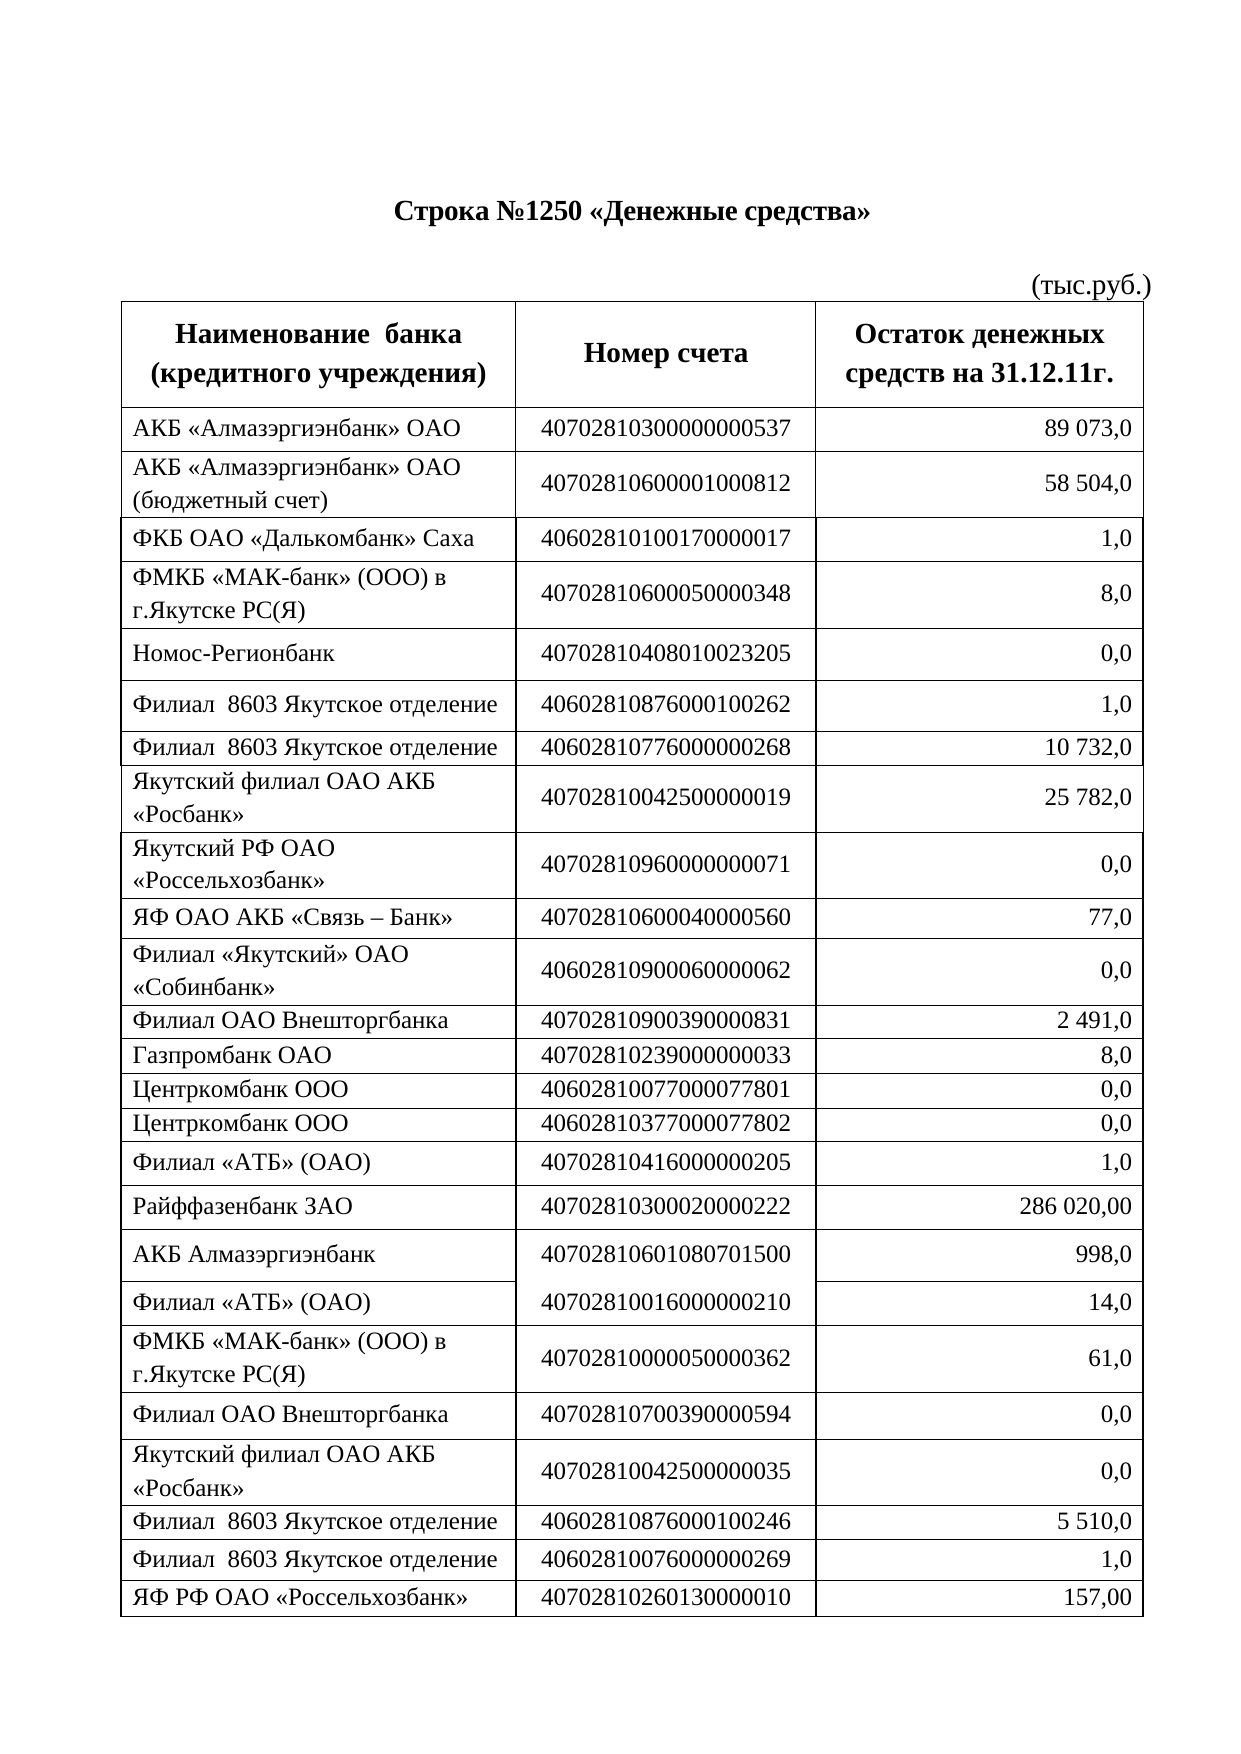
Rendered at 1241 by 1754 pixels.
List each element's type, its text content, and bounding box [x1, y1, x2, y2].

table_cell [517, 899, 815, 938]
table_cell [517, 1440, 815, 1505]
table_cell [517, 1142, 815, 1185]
text Строка №1250 «Денежные средства» [112, 193, 1152, 226]
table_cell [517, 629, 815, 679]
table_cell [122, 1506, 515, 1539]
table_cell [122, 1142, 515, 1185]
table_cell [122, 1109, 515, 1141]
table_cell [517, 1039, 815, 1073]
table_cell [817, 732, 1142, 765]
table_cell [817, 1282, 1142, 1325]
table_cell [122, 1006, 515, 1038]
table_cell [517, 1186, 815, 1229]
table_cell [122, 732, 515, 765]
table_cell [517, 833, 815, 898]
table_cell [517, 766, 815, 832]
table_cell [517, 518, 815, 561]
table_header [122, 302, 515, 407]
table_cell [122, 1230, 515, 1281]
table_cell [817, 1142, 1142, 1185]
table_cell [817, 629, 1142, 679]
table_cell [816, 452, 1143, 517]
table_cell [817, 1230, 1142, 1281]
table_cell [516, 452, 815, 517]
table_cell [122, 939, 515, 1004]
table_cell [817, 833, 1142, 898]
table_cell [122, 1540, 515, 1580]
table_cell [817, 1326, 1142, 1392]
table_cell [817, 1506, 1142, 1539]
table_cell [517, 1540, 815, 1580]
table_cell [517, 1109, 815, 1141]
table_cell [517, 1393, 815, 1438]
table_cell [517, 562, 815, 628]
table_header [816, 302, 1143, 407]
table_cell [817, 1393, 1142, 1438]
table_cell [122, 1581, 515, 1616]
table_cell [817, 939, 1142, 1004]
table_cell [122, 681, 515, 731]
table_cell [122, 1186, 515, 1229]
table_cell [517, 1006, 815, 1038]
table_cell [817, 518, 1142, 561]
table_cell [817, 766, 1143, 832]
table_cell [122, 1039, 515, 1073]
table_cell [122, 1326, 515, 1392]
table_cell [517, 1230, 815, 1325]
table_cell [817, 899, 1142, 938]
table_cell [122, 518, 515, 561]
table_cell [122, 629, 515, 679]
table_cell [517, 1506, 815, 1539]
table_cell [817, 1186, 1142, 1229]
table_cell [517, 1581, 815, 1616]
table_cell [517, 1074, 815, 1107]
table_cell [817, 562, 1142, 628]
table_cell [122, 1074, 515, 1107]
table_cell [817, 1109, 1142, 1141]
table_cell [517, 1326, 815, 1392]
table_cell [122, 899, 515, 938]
text (тыс.руб.) [112, 267, 1152, 301]
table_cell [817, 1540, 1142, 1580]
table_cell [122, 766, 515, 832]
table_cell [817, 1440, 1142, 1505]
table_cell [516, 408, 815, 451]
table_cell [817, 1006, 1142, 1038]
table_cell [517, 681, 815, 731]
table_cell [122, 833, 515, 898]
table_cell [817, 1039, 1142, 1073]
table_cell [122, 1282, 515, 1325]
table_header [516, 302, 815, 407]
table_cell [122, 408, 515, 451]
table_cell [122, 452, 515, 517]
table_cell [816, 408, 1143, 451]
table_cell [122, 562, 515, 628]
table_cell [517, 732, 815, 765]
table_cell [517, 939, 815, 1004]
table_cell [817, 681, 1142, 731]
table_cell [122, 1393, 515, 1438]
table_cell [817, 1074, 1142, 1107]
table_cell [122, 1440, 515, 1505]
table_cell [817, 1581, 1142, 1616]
